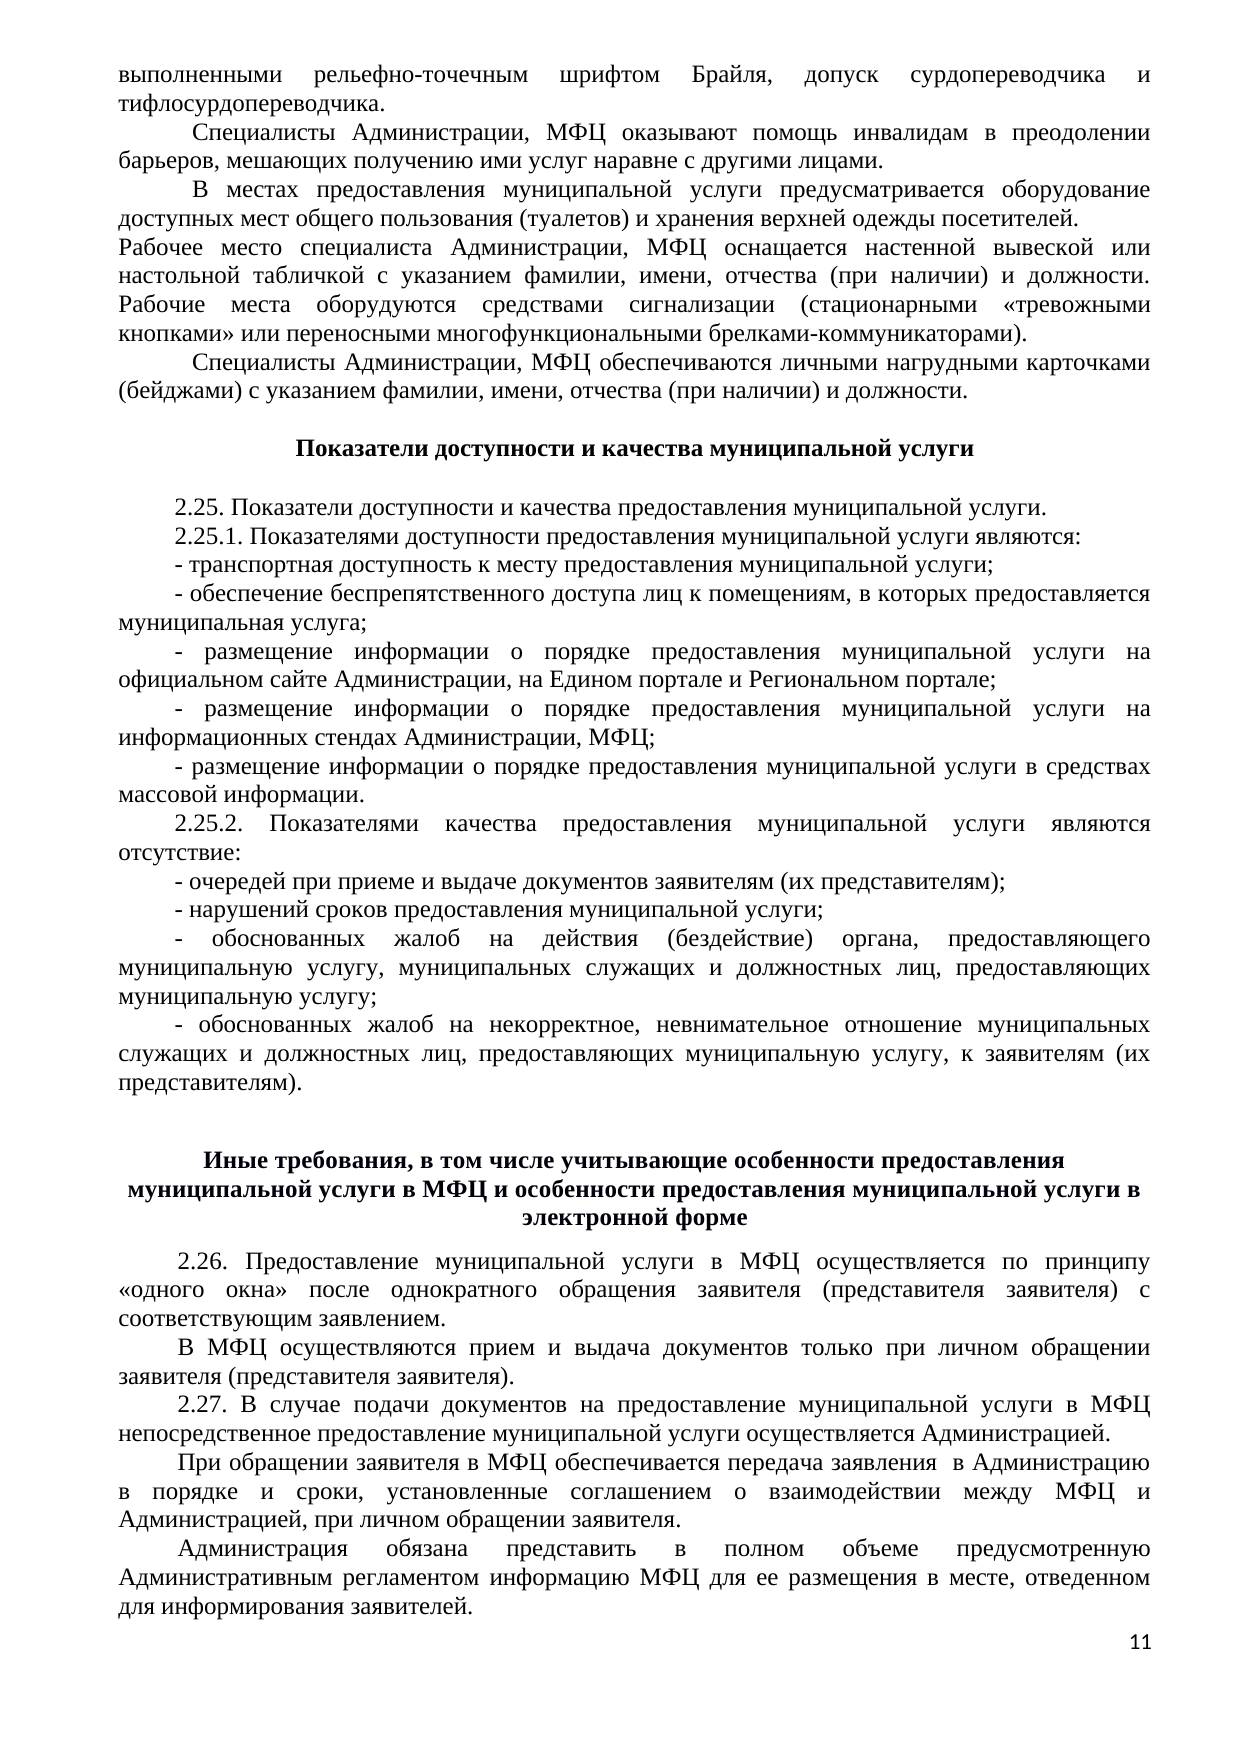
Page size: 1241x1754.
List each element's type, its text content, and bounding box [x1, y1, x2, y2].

text Иные требования, в том числе учитывающие особенности предоставления муниципальной услуги в МФЦ и особенности предоставления муниципальной услуги в электронной форме [118, 1145, 1152, 1231]
text Администрация обязана представить в полном объеме предусмотренную Административным регламентом информацию МФЦ для ее размещения в месте, отведенном для информирования заявителей. [118, 1533, 1152, 1619]
text Рабочее место специалиста Администрации, МФЦ оснащается настенной вывеской или настольной табличкой с указанием фамилии, имени, отчества (при наличии) и должности. Рабочие места оборудуются средствами сигнализации (стационарными «тревожными кнопками» или переносными многофункциональными брелками-коммуникаторами). [118, 232, 1152, 347]
text - обоснованных жалоб на некорректное, невнимательное отношение муниципальных служащих и должностных лиц, предоставляющих муниципальную услугу, к заявителям (их представителям). [118, 1009, 1152, 1096]
text При обращении заявителя в МФЦ обеспечивается передача заявления в Администрацию в порядке и сроки, установленные соглашением о взаимодействии между МФЦ и Администрацией, при личном обращении заявителя. [118, 1447, 1152, 1533]
text 2.25.2. Показателями качества предоставления муниципальной услуги являются отсутствие: [118, 808, 1152, 866]
text В местах предоставления муниципальной услуги предусматривается оборудование доступных мест общего пользования (туалетов) и хранения верхней одежды посетителей. [118, 174, 1152, 232]
text - обоснованных жалоб на действия (бездействие) органа, предоставляющего муниципальную услугу, муниципальных служащих и должностных лиц, предоставляющих муниципальную услугу; [118, 923, 1152, 1009]
text 2.26. Предоставление муниципальной услуги в МФЦ осуществляется по принципу «одного окна» после однократного обращения заявителя (представителя заявителя) с соответствующим заявлением. [118, 1246, 1152, 1332]
text Показатели доступности и качества муниципальной услуги [118, 433, 1152, 462]
text - размещение информации о порядке предоставления муниципальной услуги на информационных стендах Администрации, МФЦ; [118, 693, 1152, 751]
text 2.27. В случае подачи документов на предоставление муниципальной услуги в МФЦ непосредственное предоставление муниципальной услуги осуществляется Администрацией. [118, 1389, 1152, 1447]
text - очередей при приеме и выдаче документов заявителям (их представителям); [118, 866, 1152, 894]
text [118, 59, 1152, 117]
text 2.25.1. Показателями доступности предоставления муниципальной услуги являются: [118, 521, 1152, 549]
text Специалисты Администрации, МФЦ обеспечиваются личными нагрудными карточками (бейджами) с указанием фамилии, имени, отчества (при наличии) и должности. [118, 347, 1152, 404]
text 2.25. Показатели доступности и качества предоставления муниципальной услуги. [118, 492, 1152, 521]
text - транспортная доступность к месту предоставления муниципальной услуги; [118, 549, 1152, 578]
text - размещение информации о порядке предоставления муниципальной услуги на официальном сайте Администрации, на Едином портале и Региональном портале; [118, 636, 1152, 693]
text - нарушений сроков предоставления муниципальной услуги; [118, 894, 1152, 923]
text В МФЦ осуществляются прием и выдача документов только при личном обращении заявителя (представителя заявителя). [118, 1332, 1152, 1389]
text Специалисты Администрации, МФЦ оказывают помощь инвалидам в преодолении барьеров, мешающих получению ими услуг наравне с другими лицами. [118, 117, 1152, 174]
text - обеспечение беспрепятственного доступа лиц к помещениям, в которых предоставляется муниципальная услуга; [118, 578, 1152, 636]
text - размещение информации о порядке предоставления муниципальной услуги в средствах массовой информации. [118, 751, 1152, 808]
